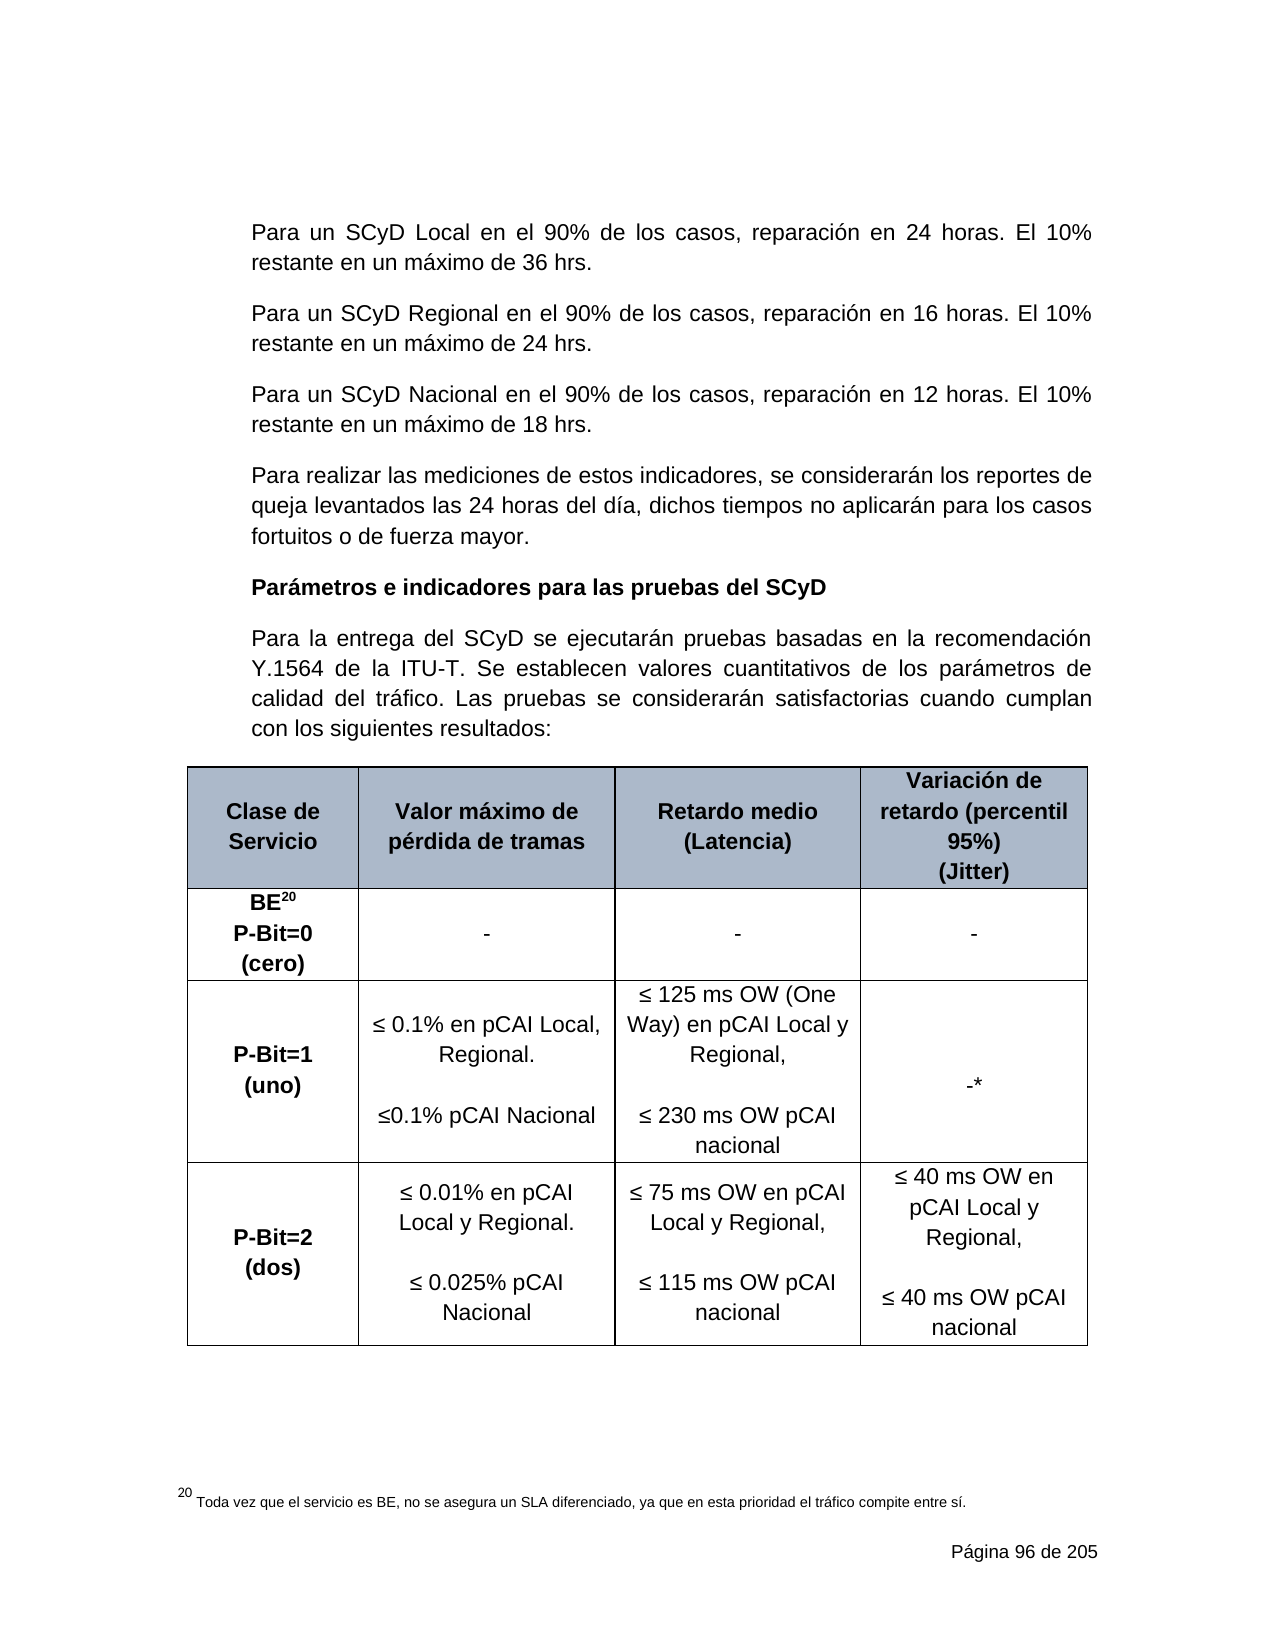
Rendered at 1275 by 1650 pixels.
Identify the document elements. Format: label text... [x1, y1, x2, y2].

table_cell ≤ 0.01% en pCAI Local y Regional. ≤ 0.025% pCAI Nacional [359, 1163, 614, 1344]
table_cell P-Bit=1 (uno) [188, 981, 358, 1162]
table_header Clase de Servicio [188, 768, 358, 888]
table_cell ≤ 40 ms OW en pCAI Local y Regional, ≤ 40 ms OW pCAI nacional [861, 1163, 1087, 1344]
table_cell ≤ 0.1% en pCAI Local, Regional. ≤0.1% pCAI Nacional [359, 981, 614, 1162]
text Para un SCyD Nacional en el 90% de los casos, reparación en 12 horas. El 10% restante en un máximo de 18 hrs. [251, 381, 1092, 438]
table_cell BE P-Bit=0 (cero) [188, 889, 358, 980]
text Para realizar las mediciones de estos indicadores, se considerarán los reportes de queja levantados las 24 horas del día, dichos tiempos no aplicarán para los casos fortuitos o de fuerza mayor. [251, 462, 1092, 549]
text Para un SCyD Regional en el 90% de los casos, reparación en 16 horas. El 10% restante en un máximo de 24 hrs. [251, 300, 1092, 356]
text Para un SCyD Local en el 90% de los casos, reparación en 24 horas. El 10% restante en un máximo de 36 hrs. [251, 218, 1092, 275]
table_cell -* [861, 981, 1087, 1162]
table_header Valor máximo de pérdida de tramas [359, 768, 614, 888]
table_header Retardo medio (Latencia) [616, 768, 860, 888]
table_cell - [359, 889, 614, 980]
table_cell P-Bit=2 (dos) [188, 1163, 358, 1344]
table_cell ≤ 75 ms OW en pCAI Local y Regional, ≤ 115 ms OW pCAI nacional [616, 1163, 860, 1344]
table_cell - [861, 889, 1087, 980]
text Parámetros e indicadores para las pruebas del SCyD [251, 574, 1092, 600]
table_header Variación de retardo (percentil 95%) (Jitter) [861, 768, 1087, 888]
table_cell ≤ 125 ms OW (One Way) en pCAI Local y Regional, ≤ 230 ms OW pCAI nacional [616, 981, 860, 1162]
table_cell - [616, 889, 860, 980]
text Para la entrega del SCyD se ejecutarán pruebas basadas en la recomendación Y.1564 de la ITU-T. Se establecen valores cuantitativos de los parámetros de calidad del tráfico. Las pruebas se considerarán satisfactorias cuando cumplan con los siguientes resultados: [251, 625, 1092, 742]
